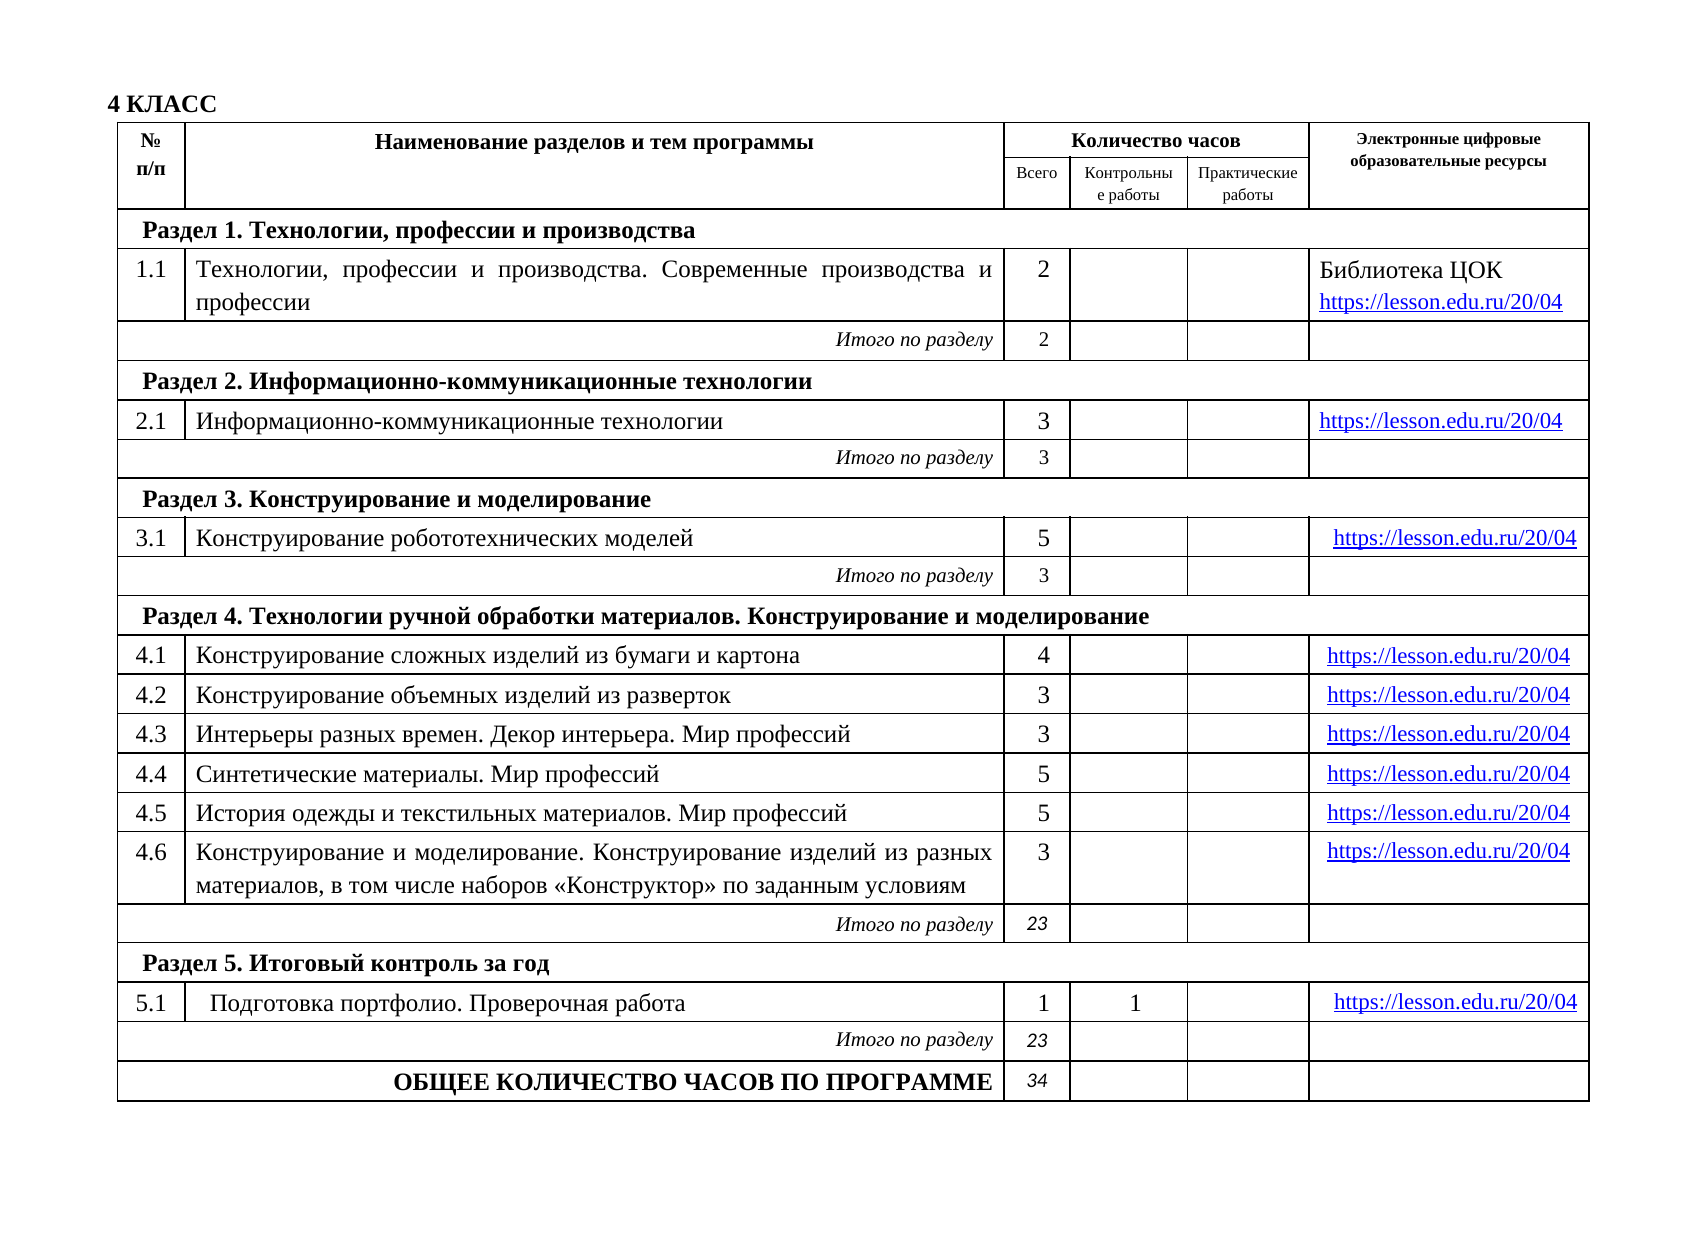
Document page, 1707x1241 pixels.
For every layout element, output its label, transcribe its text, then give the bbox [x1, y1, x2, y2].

table_cell https://lesson.edu.ru/20/04 [1310, 793, 1588, 831]
table_cell [1071, 636, 1187, 673]
table_cell 3 [1005, 557, 1069, 594]
table_cell [1310, 557, 1588, 594]
table_cell [1071, 675, 1187, 713]
table_cell [1310, 440, 1588, 477]
table_cell Контрольные работы [1071, 158, 1187, 208]
table_cell 4.1 [118, 636, 184, 673]
table_cell [1310, 1062, 1588, 1100]
table_cell https://lesson.edu.ru/20/04 [1310, 401, 1588, 438]
table_header Количество часов [1005, 123, 1308, 156]
table_cell 2 [1005, 322, 1069, 360]
table_cell Подготовка портфолио. Проверочная работа [186, 983, 1003, 1021]
table_cell 3 [1005, 440, 1069, 477]
table_cell Библиотека ЦОК https://lesson.edu.ru/20/04 [1310, 249, 1588, 320]
table_cell [1188, 557, 1308, 594]
table_cell Интерьеры разных времен. Декор интерьера. Мир профессий [186, 714, 1003, 752]
table_cell [1188, 793, 1308, 831]
table_cell [1188, 832, 1308, 903]
table_cell [1188, 518, 1308, 556]
table_cell [1188, 322, 1308, 360]
table_cell 4.6 [118, 832, 184, 903]
table_cell 3.1 [118, 518, 184, 556]
table_cell [1188, 440, 1308, 477]
table_cell [1188, 401, 1308, 438]
table_cell [1188, 754, 1308, 791]
table_cell [1071, 905, 1187, 942]
table_cell 5 [1005, 754, 1069, 791]
table_cell https://lesson.edu.ru/20/04 [1310, 714, 1588, 752]
table_cell 1.1 [118, 249, 184, 320]
table_cell [1188, 714, 1308, 752]
text 4 КЛАСС [101, 89, 1618, 117]
table_cell https://lesson.edu.ru/20/04 [1310, 675, 1588, 713]
table_cell Информационно-коммуникационные технологии [186, 401, 1003, 438]
table_cell 3 [1005, 714, 1069, 752]
table_cell 23 [1005, 905, 1069, 942]
table_cell Итого по разделу [118, 1022, 1003, 1060]
table_cell 5 [1005, 518, 1069, 556]
table_cell 2.1 [118, 401, 184, 438]
table_cell Синтетические материалы. Мир профессий [186, 754, 1003, 791]
table_cell [1071, 793, 1187, 831]
table_cell https://lesson.edu.ru/20/04 [1310, 754, 1588, 791]
table_cell 5 [1005, 793, 1069, 831]
table_cell [1071, 832, 1187, 903]
table_cell [1188, 1062, 1308, 1100]
table_cell Раздел 5. Итоговый контроль за год [118, 943, 1588, 981]
table_cell 4.3 [118, 714, 184, 752]
table_cell 23 [1005, 1022, 1069, 1060]
table_cell 4 [1005, 636, 1069, 673]
table_cell [1071, 518, 1187, 556]
table_cell [1310, 905, 1588, 942]
table_cell 3 [1005, 832, 1069, 903]
table_cell [1071, 401, 1187, 438]
table_cell Конструирование робототехнических моделей [186, 518, 1003, 556]
table_cell [1071, 714, 1187, 752]
table_cell https://lesson.edu.ru/20/04 [1310, 636, 1588, 673]
table_cell [1071, 440, 1187, 477]
table_cell Итого по разделу [118, 557, 1003, 594]
table_cell [1310, 1022, 1588, 1060]
table_cell https://lesson.edu.ru/20/04 [1310, 983, 1588, 1021]
table_cell Раздел 4. Технологии ручной обработки материалов. Конструирование и моделирование [118, 596, 1588, 634]
table_cell [1071, 249, 1187, 320]
table_cell [1188, 1022, 1308, 1060]
table_cell [1071, 322, 1187, 360]
table_cell [1071, 1062, 1187, 1100]
table_cell Итого по разделу [118, 440, 1003, 477]
table_cell [1188, 905, 1308, 942]
table_cell 1 [1071, 983, 1187, 1021]
table_cell Итого по разделу [118, 905, 1003, 942]
table_cell Раздел 3. Конструирование и моделирование [118, 479, 1588, 516]
table_cell [1188, 249, 1308, 320]
table_cell 5.1 [118, 983, 184, 1021]
table_cell 4.5 [118, 793, 184, 831]
table_cell Конструирование сложных изделий из бумаги и картона [186, 636, 1003, 673]
table_cell 3 [1005, 401, 1069, 438]
table_cell 2 [1005, 249, 1069, 320]
table_cell [1071, 557, 1187, 594]
table_cell 4.2 [118, 675, 184, 713]
table_cell Конструирование объемных изделий из разверток [186, 675, 1003, 713]
table_cell 4.4 [118, 754, 184, 791]
table_cell [1188, 675, 1308, 713]
table_cell https://lesson.edu.ru/20/04 [1310, 518, 1588, 556]
table_cell 1 [1005, 983, 1069, 1021]
table_cell ОБЩЕЕ КОЛИЧЕСТВО ЧАСОВ ПО ПРОГРАММЕ [118, 1062, 1003, 1100]
table_cell Конструирование и моделирование. Конструирование изделий из разных материалов, в том числе наборов «Конструктор» по заданным условиям [186, 832, 1003, 903]
table_cell 34 [1005, 1062, 1069, 1100]
table_cell [1188, 983, 1308, 1021]
table_cell [1071, 1022, 1187, 1060]
table_cell [1071, 754, 1187, 791]
table_header Наименование разделов и тем программы [186, 123, 1003, 208]
table_header № п/п [118, 123, 184, 208]
table_cell История одежды и текстильных материалов. Мир профессий [186, 793, 1003, 831]
table_cell Раздел 2. Информационно-коммуникационные технологии [118, 361, 1588, 399]
table_cell [1188, 636, 1308, 673]
table_cell Технологии, профессии и производства. Современные производства и профессии [186, 249, 1003, 320]
table_cell 3 [1005, 675, 1069, 713]
table_header Электронные цифровые образовательные ресурсы [1310, 123, 1588, 208]
table_cell Практические работы [1188, 158, 1308, 208]
table_cell Итого по разделу [118, 322, 1003, 360]
table_cell https://lesson.edu.ru/20/04 [1310, 832, 1588, 903]
table_cell Раздел 1. Технологии, профессии и производства [118, 210, 1588, 247]
table_cell Всего [1005, 158, 1069, 208]
table_cell [1310, 322, 1588, 360]
